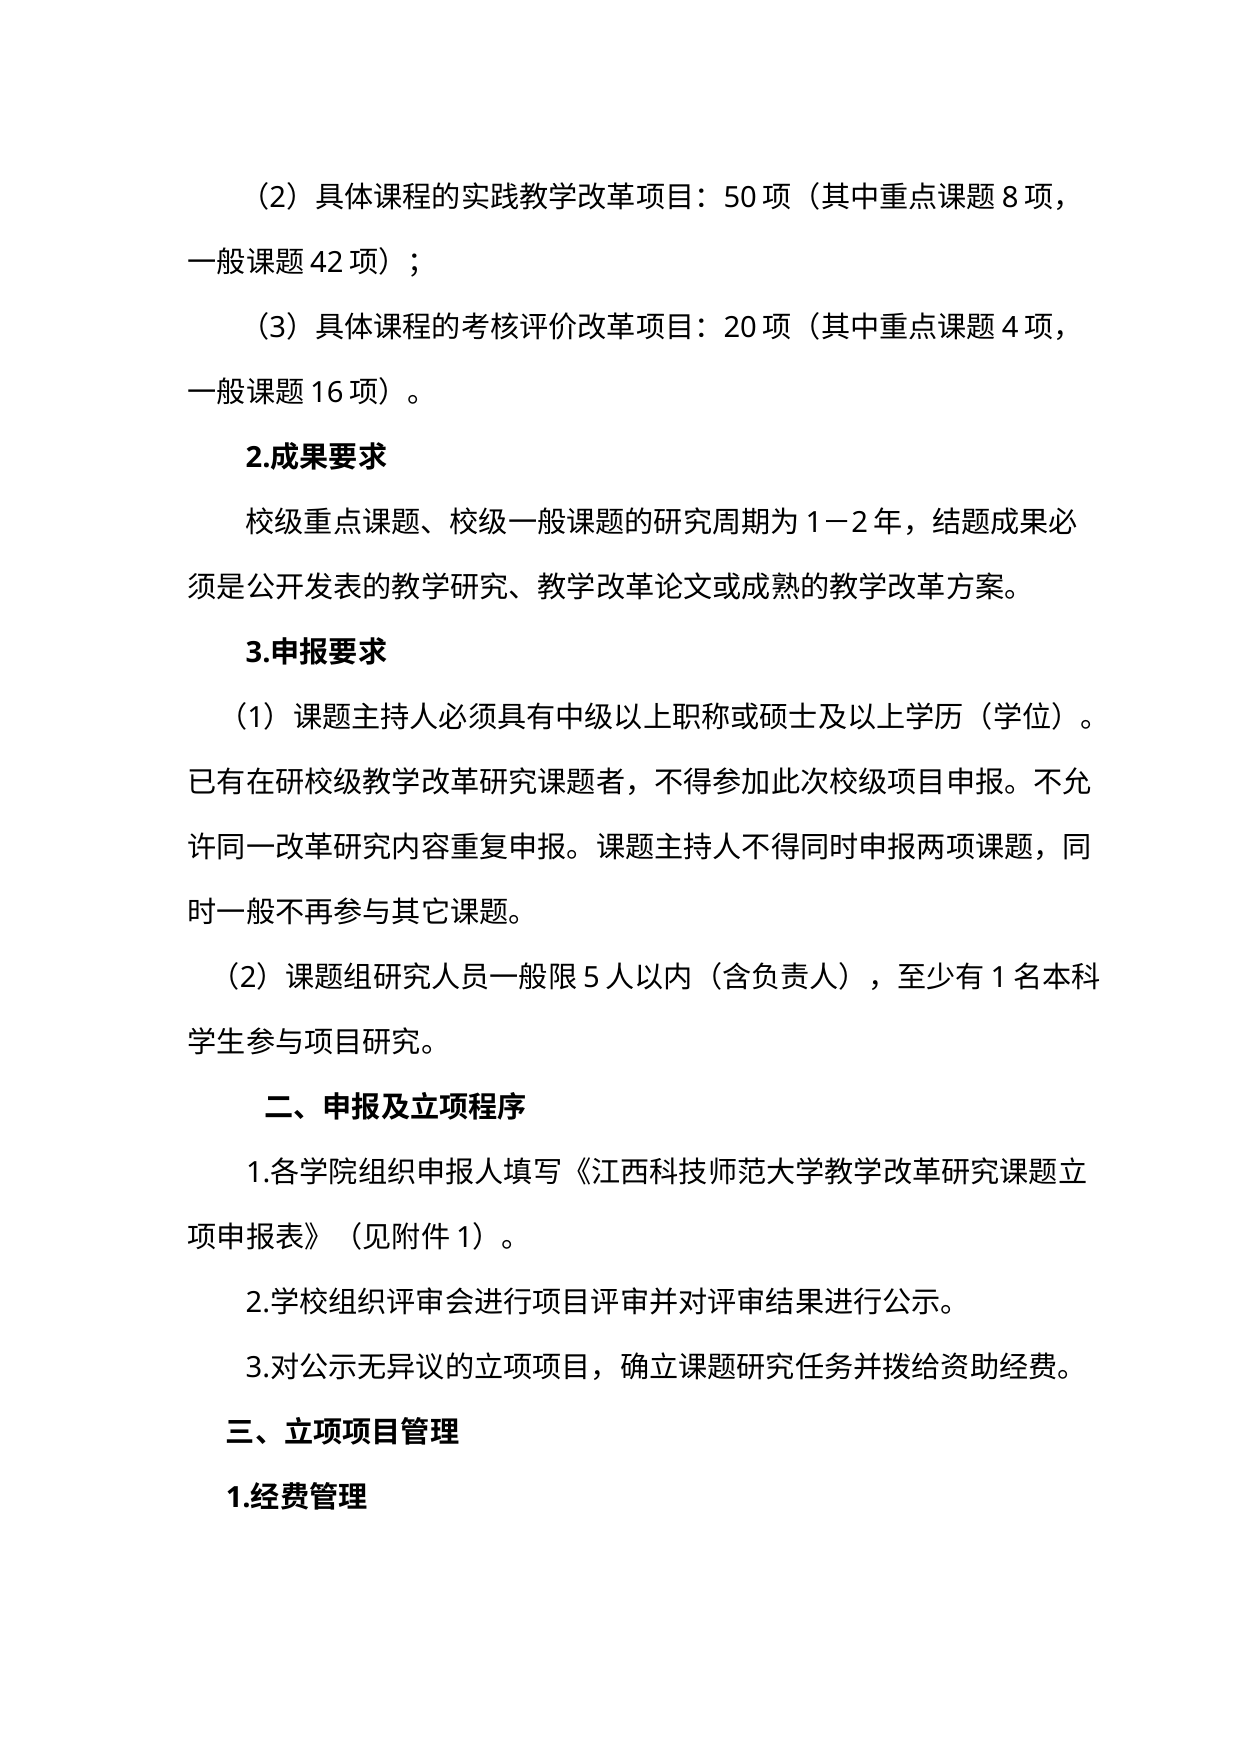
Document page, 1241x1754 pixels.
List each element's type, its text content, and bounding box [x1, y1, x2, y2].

text 2.学校组织评审会进行项目评审并对评审结果进行公示。 [187, 1267, 1106, 1332]
text 二、申报及立项程序 [187, 1072, 1106, 1137]
text （2）课题组研究人员一般限5人以内（含负责人），至少有1名本科学生参与项目研究。 [187, 942, 1106, 1072]
text 三、立项项目管理 [187, 1397, 1106, 1462]
text （2）具体课程的实践教学改革项目：50项（其中重点课题8项，一般课题42项）； [187, 162, 1106, 292]
text 2.成果要求 [187, 422, 1106, 487]
text 1.各学院组织申报人填写《江西科技师范大学教学改革研究课题立项申报表》（见附件1）。 [187, 1137, 1106, 1267]
text （3）具体课程的考核评价改革项目：20项（其中重点课题4项，一般课题16项）。 [187, 292, 1106, 422]
text 3.申报要求 [187, 617, 1106, 682]
text （1）课题主持人必须具有中级以上职称或硕士及以上学历（学位）。已有在研校级教学改革研究课题者，不得参加此次校级项目申报。不允许同一改革研究内容重复申报。课题主持人不得同时申报两项课题，同时一般不再参与其它课题。 [187, 682, 1106, 942]
text 1.经费管理 [187, 1462, 1106, 1527]
text 校级重点课题、校级一般课题的研究周期为1－2年，结题成果必须是公开发表的教学研究、教学改革论文或成熟的教学改革方案。 [187, 487, 1106, 617]
text 3.对公示无异议的立项项目，确立课题研究任务并拨给资助经费。 [187, 1332, 1106, 1397]
